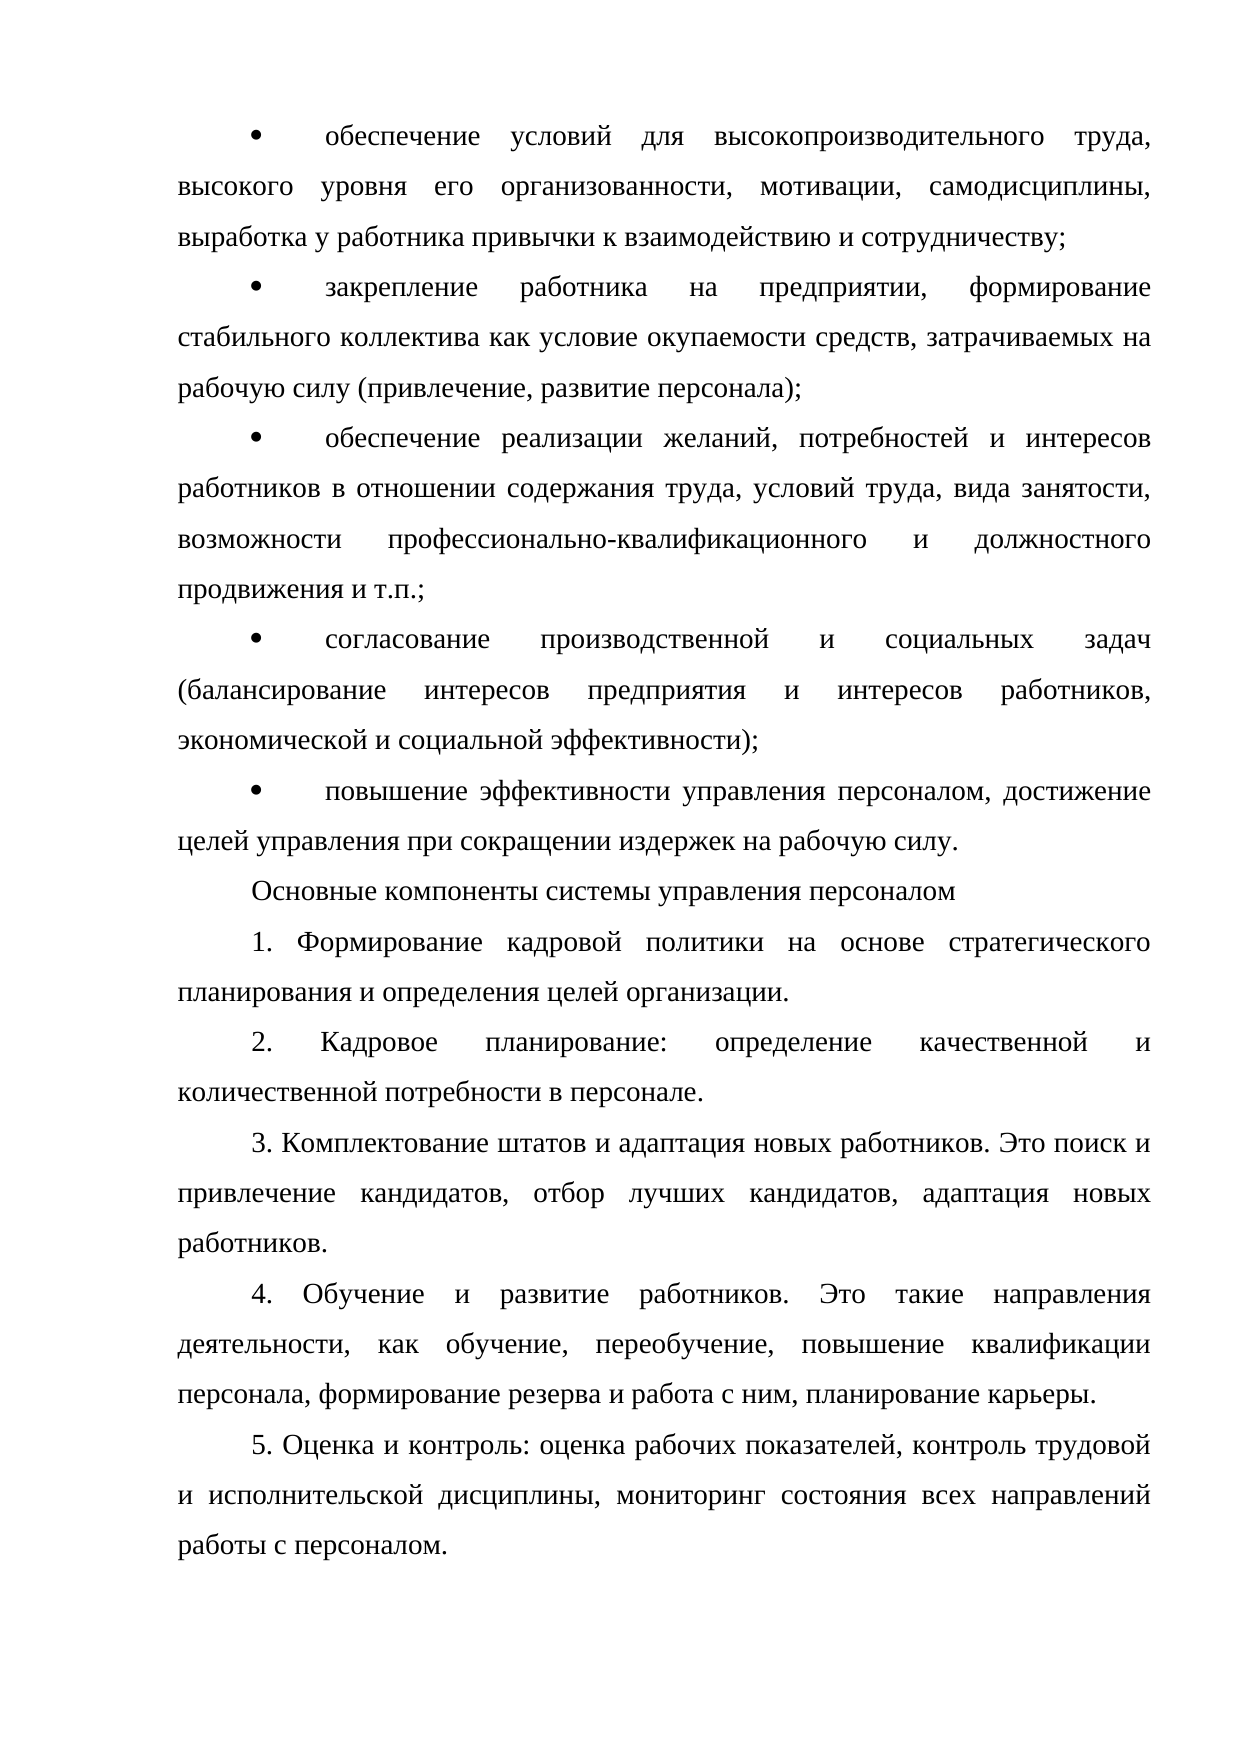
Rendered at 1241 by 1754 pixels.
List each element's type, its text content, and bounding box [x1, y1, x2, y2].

list согласование производственной и социальных задач (балансирование интересов предприятия и интересов работников, экономической и социальной эффективности); [177, 622, 1152, 756]
list повышение эффективности управления персоналом, достижение целей управления при сокращении издержек на рабочую силу. [177, 773, 1152, 857]
list обеспечение условий для высокопроизводительного труда, высокого уровня его организованности, мотивации, самодисциплины, выработка у работника привычки к взаимодействию и сотрудничеству; [177, 118, 1152, 252]
text Основные компоненты системы управления персоналом [177, 873, 1152, 907]
text 3. Комплектование штатов и адаптация новых работников. Это поиск и привлечение кандидатов, отбор лучших кандидатов, адаптация новых работников. [177, 1125, 1152, 1259]
text 1. Формирование кадровой политики на основе стратегического планирования и определения целей организации. [177, 924, 1152, 1007]
list обеспечение реализации желаний, потребностей и интересов работников в отношении содержания труда, условий труда, вида занятости, возможности профессионально-квалификационного и должностного продвижения и т.п.; [177, 420, 1152, 605]
list закрепление работника на предприятии, формирование стабильного коллектива как условие окупаемости средств, затрачиваемых на рабочую силу (привлечение, развитие персонала); [177, 269, 1152, 403]
text 2. Кадровое планирование: определение качественной и количественной потребности в персонале. [177, 1024, 1152, 1108]
text 4. Обучение и развитие работников. Это такие направления деятельности, как обучение, переобучение, повышение квалификации персонала, формирование резерва и работа с ним, планирование карьеры. [177, 1276, 1152, 1410]
text 5. Оценка и контроль: оценка рабочих показателей, контроль трудовой и исполнительской дисциплины, мониторинг состояния всех направлений работы с персоналом. [177, 1427, 1152, 1561]
